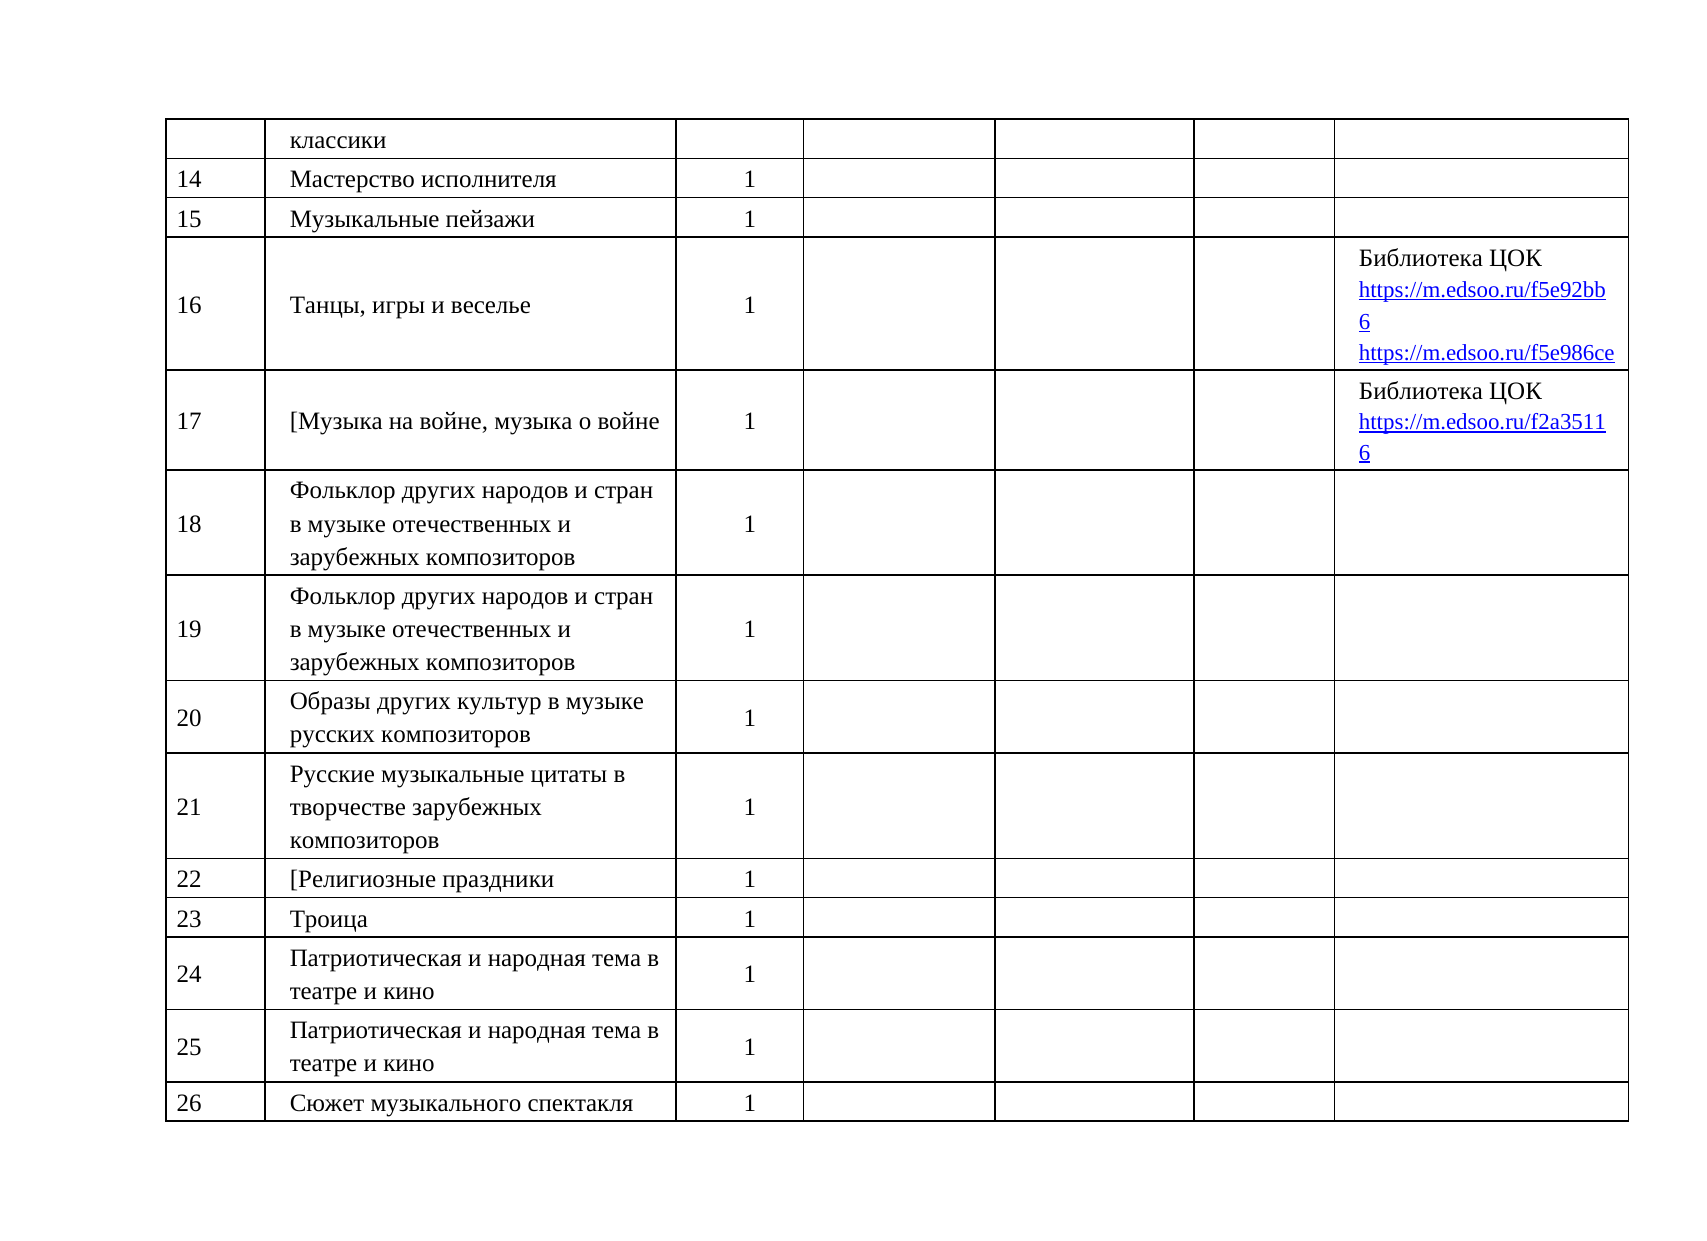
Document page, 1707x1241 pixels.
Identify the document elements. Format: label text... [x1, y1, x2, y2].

table_cell [1195, 159, 1334, 197]
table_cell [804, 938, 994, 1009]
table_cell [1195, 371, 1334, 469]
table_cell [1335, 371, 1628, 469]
table_cell [1335, 159, 1628, 197]
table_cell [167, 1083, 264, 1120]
table_cell 14 [167, 159, 264, 197]
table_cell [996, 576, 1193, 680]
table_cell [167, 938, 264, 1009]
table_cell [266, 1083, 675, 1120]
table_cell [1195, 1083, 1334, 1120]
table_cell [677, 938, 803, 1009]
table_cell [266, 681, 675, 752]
table_cell [804, 120, 994, 157]
table_cell [1335, 198, 1628, 236]
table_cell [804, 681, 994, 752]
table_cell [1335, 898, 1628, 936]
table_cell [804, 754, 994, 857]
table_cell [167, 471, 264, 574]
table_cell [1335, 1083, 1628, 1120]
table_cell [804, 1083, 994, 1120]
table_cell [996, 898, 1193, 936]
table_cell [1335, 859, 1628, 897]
table_cell 1 [677, 159, 803, 197]
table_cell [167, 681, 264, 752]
table_cell Библиотека ЦОК https://m.edsoo.ru/f5e92bb6 https://m.edsoo.ru/f5e986ce [1335, 238, 1628, 369]
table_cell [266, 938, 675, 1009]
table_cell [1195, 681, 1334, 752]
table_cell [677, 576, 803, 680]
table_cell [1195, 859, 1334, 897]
table_cell Танцы, игры и веселье [266, 238, 675, 369]
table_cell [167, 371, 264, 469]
table_cell [804, 198, 994, 236]
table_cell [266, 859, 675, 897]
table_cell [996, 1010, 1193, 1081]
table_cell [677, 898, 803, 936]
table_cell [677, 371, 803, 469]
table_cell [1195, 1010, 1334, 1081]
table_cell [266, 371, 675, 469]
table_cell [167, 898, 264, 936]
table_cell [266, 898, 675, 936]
table_cell 13 [167, 120, 264, 157]
table_cell 16 [167, 238, 264, 369]
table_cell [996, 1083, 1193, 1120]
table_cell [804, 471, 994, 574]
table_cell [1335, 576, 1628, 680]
table_cell Музыкальные пейзажи [266, 198, 675, 236]
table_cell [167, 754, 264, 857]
table_cell [804, 238, 994, 369]
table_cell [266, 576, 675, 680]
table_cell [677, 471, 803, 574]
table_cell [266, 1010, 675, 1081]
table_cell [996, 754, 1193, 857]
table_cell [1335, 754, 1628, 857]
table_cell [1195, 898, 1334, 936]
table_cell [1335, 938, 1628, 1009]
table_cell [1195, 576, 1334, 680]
table_cell [1195, 198, 1334, 236]
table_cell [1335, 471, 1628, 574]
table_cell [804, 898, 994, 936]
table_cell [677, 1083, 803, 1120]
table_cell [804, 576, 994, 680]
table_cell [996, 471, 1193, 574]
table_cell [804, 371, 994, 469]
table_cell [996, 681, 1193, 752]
table_cell 1 [677, 198, 803, 236]
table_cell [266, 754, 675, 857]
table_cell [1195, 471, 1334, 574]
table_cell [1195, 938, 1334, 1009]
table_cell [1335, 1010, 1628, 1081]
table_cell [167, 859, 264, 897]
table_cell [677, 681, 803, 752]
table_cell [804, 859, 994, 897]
table_cell [804, 159, 994, 197]
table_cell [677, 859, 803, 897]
table_cell 1 [677, 120, 803, 157]
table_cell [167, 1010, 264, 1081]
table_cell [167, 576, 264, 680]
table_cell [266, 120, 675, 157]
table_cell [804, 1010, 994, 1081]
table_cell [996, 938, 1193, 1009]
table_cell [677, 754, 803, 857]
table_cell [1335, 120, 1628, 157]
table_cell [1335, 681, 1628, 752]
table_cell [996, 198, 1193, 236]
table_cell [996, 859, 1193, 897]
table_cell [996, 120, 1193, 157]
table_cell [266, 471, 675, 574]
table_cell [1195, 238, 1334, 369]
table_cell 15 [167, 198, 264, 236]
table_cell 1 [677, 238, 803, 369]
table_cell [1195, 120, 1334, 157]
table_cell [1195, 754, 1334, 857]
table_cell [996, 238, 1193, 369]
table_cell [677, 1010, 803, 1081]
table_cell Мастерство исполнителя [266, 159, 675, 197]
table_cell [996, 159, 1193, 197]
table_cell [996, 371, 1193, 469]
